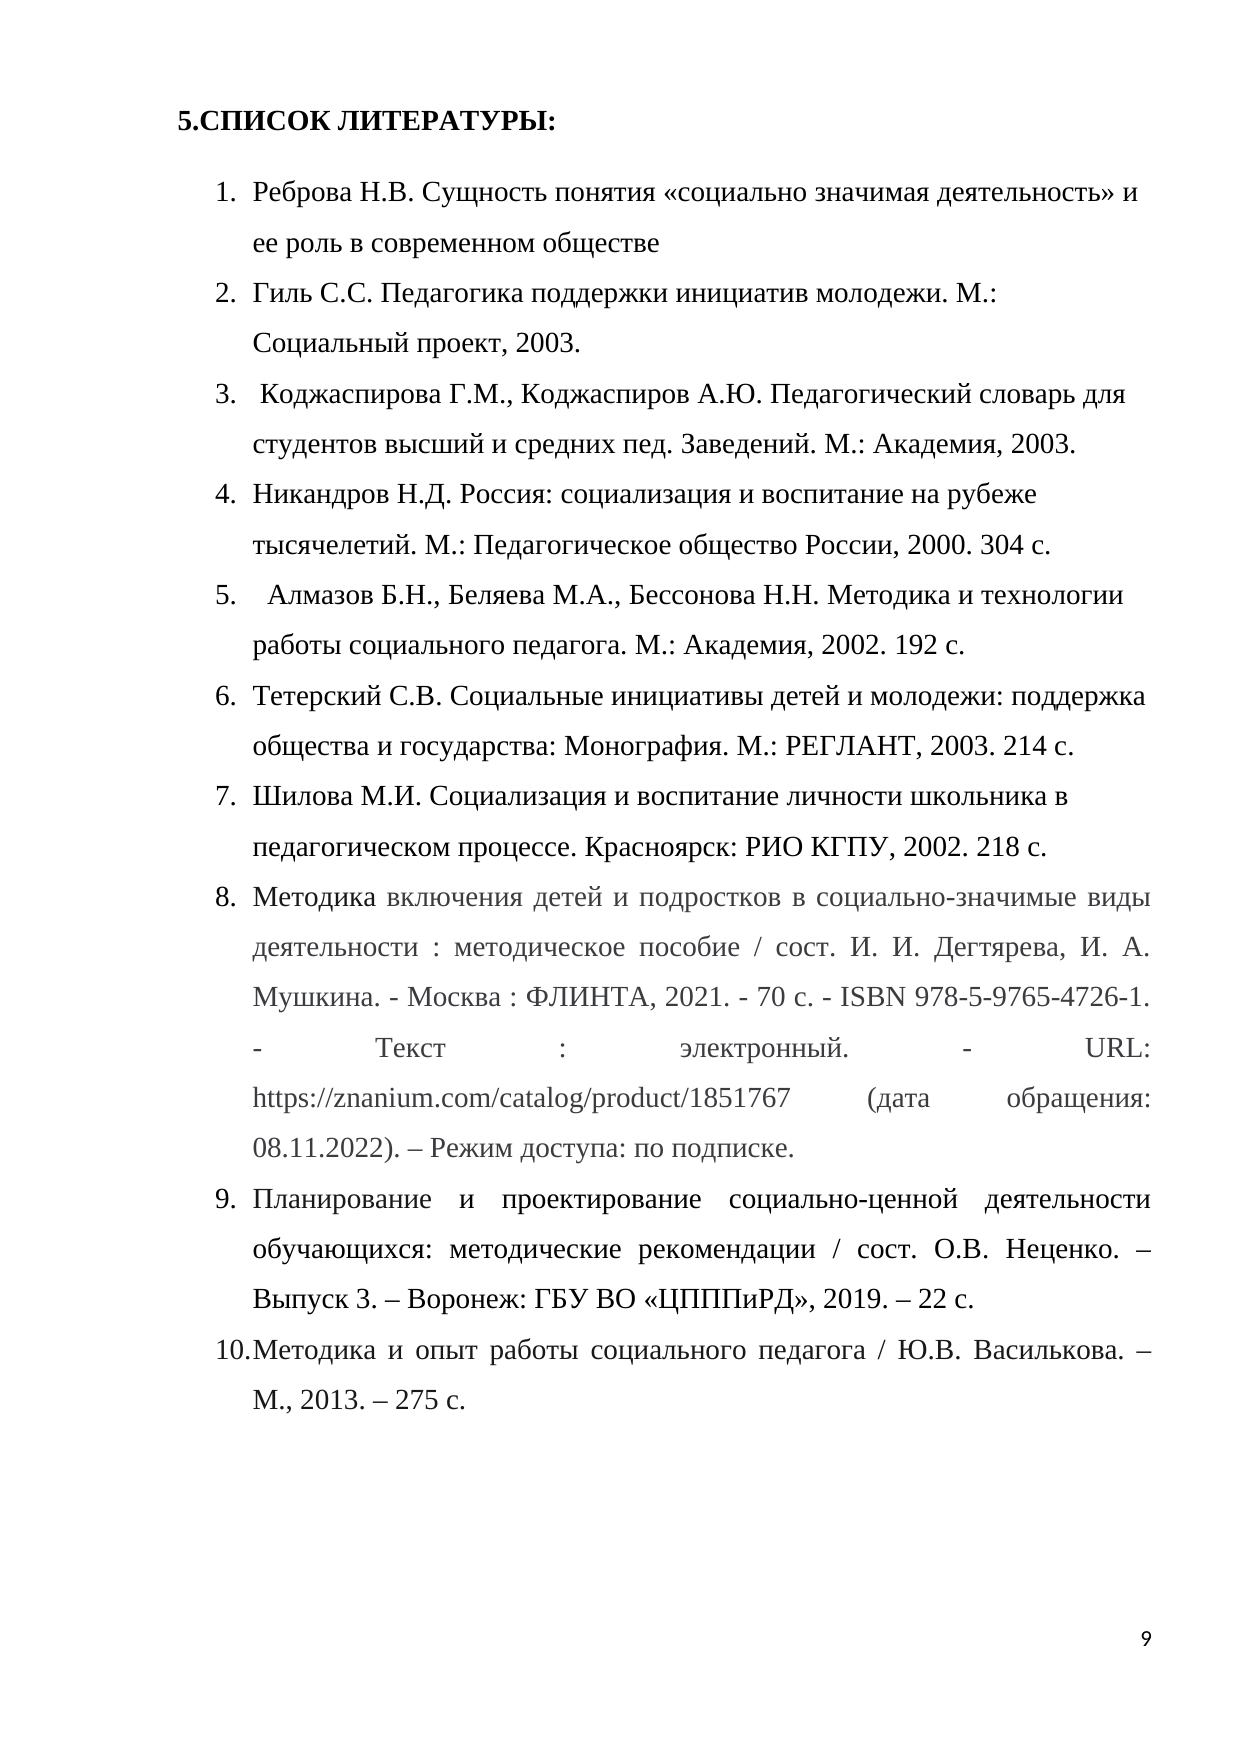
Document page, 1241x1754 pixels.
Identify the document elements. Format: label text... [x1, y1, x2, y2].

list Планирование и проектирование социально-ценной деятельности обучающихся: методические рекомендации / сост. О.В. Неценко. – Выпуск 3. – Воронеж: ГБУ ВО «ЦПППиРД», 2019. – 22 с. [215, 1181, 1152, 1315]
list Никандров Н.Д. Россия: социализация и воспитание на рубеже тысячелетий. М.: Педагогическое общество России, 2000. 304 с. [215, 476, 1152, 560]
list Методика включения детей и подростков в социально-значимые виды деятельности : методическое пособие / сост. И. И. Дегтярева, И. А. Мушкина. - Москва : ФЛИНТА, 2021. - 70 с. - ISBN 978-5-9765-4726-1. - Текст : электронный. - URL: https://znanium.com/catalog/product/1851767 (дата обращения: 08.11.2022). – Режим доступа: по подписке. [215, 879, 1152, 1164]
list Тетерский С.В. Социальные инициативы детей и молодежи: поддержка общества и государства: Монография. М.: РЕГЛАНТ, 2003. 214 с. [215, 678, 1152, 762]
list Коджаспирова Г.М., Коджаспиров А.Ю. Педагогический словарь для студентов высший и средних пед. Заведений. М.: Академия, 2003. [215, 376, 1152, 460]
list Методика и опыт работы социального педагога / Ю.В. Василькова. – М., 2013. – 275 с. [215, 1332, 1152, 1416]
list Гиль С.С. Педагогика поддержки инициатив молодежи. М.: Социальный проект, 2003. [215, 275, 1152, 359]
text 5.СПИСОК ЛИТЕРАТУРЫ: [177, 103, 1152, 137]
list Реброва Н.В. Сущность понятия «социально значимая деятельность» и ее роль в современном обществе [215, 174, 1152, 258]
list Алмазов Б.Н., Беляева М.А., Бессонова Н.Н. Методика и технологии работы социального педагога. М.: Академия, 2002. 192 с. [215, 577, 1152, 661]
list Шилова М.И. Социализация и воспитание личности школьника в педагогическом процессе. Красноярск: РИО КГПУ, 2002. 218 с. [215, 778, 1152, 862]
